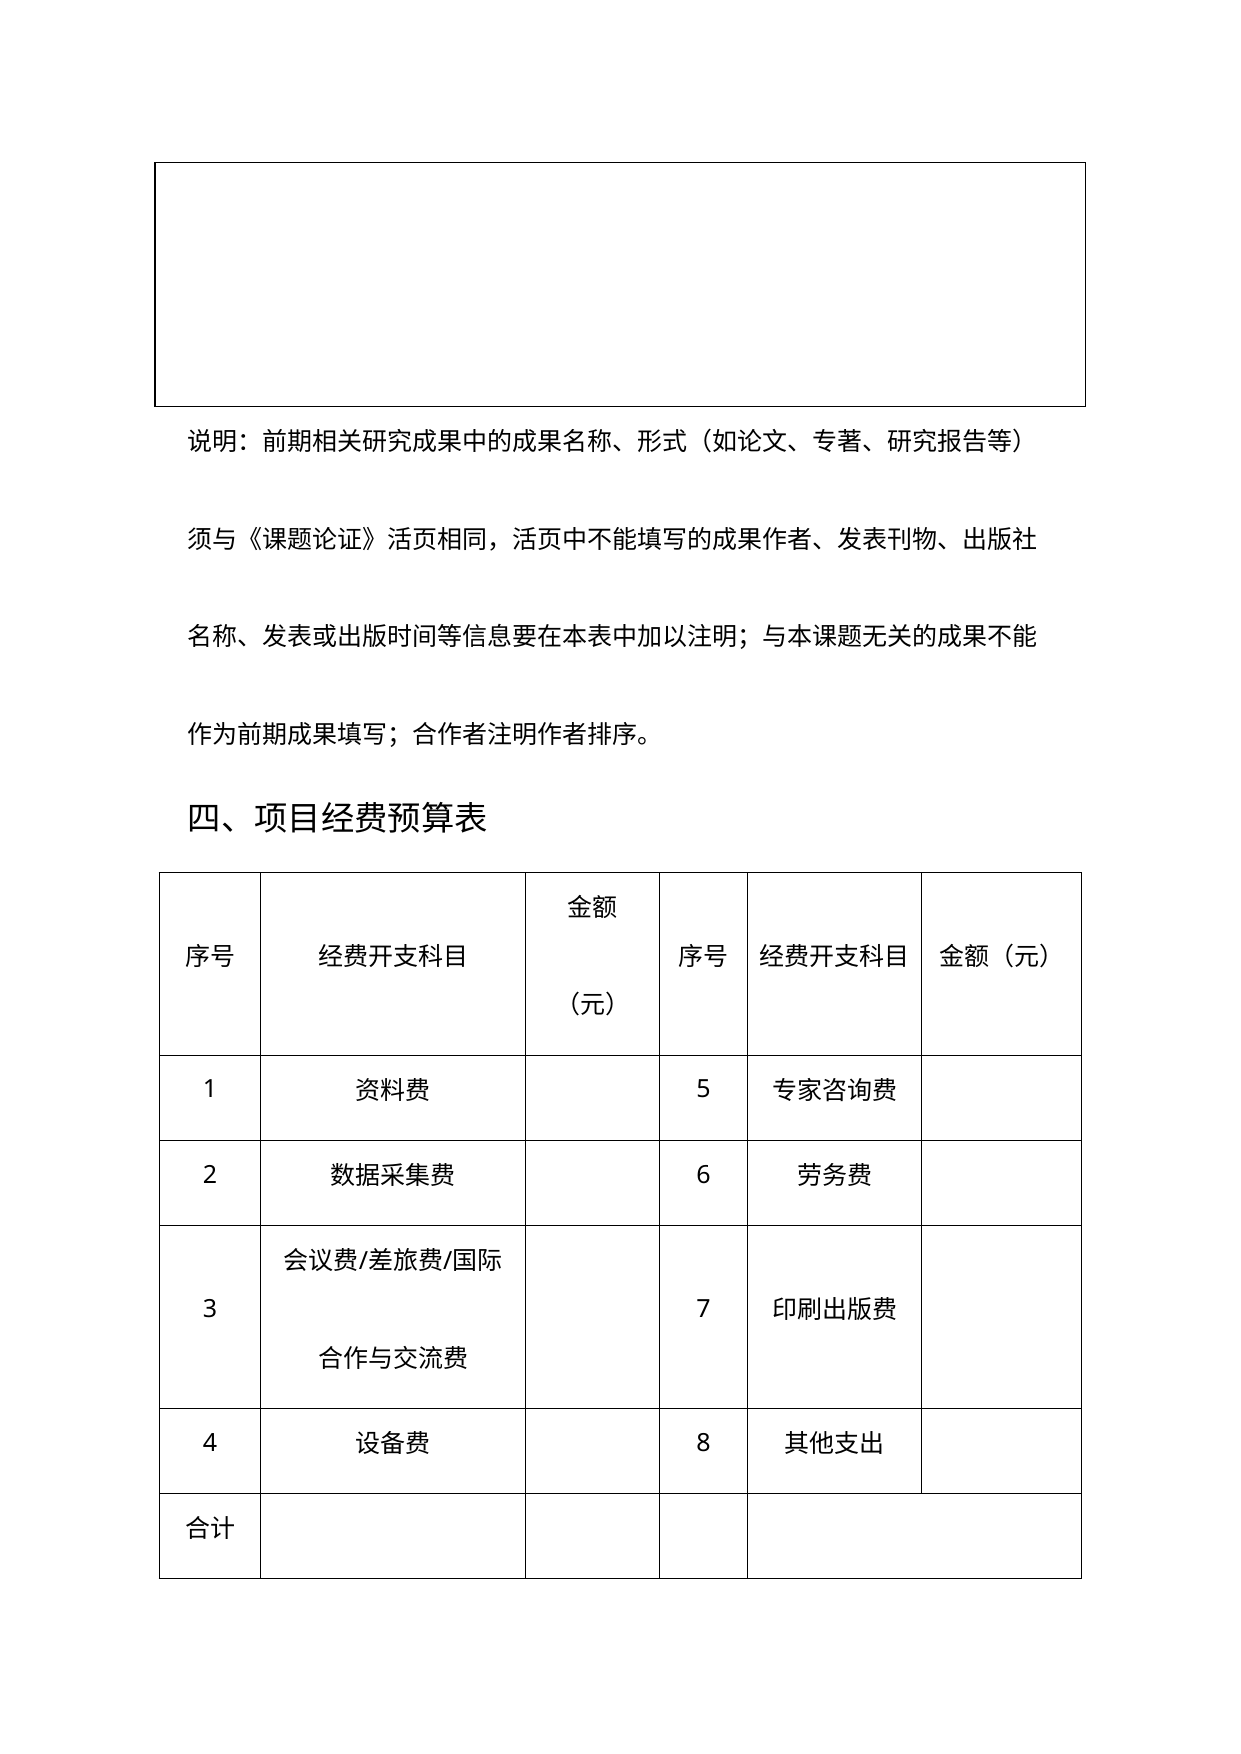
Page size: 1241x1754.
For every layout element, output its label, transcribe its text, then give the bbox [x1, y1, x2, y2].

table_cell [526, 1141, 659, 1225]
table_cell [748, 1494, 1081, 1578]
table_header 经费开支科目 [748, 873, 921, 1055]
table_cell 5 [660, 1056, 747, 1140]
table_cell 3 [160, 1226, 260, 1408]
table_cell 数据采集费 [261, 1141, 525, 1225]
table_cell 专家咨询费 [748, 1056, 921, 1140]
table_cell 1 [160, 1056, 260, 1140]
table_cell [660, 1494, 747, 1578]
table_cell [526, 1056, 659, 1140]
text 说明：前期相关研究成果中的成果名称、形式（如论文、专著、研究报告等）须与《课题论证》活页相同，活页中不能填写的成果作者、发表刊物、出版社名称、发表或出版时间等信息要在本表中加以注明；与本课题无关的成果不能作为前期成果填写；合作者注明作者排序。 [187, 407, 1045, 765]
table_cell [526, 1409, 659, 1493]
table_cell 资料费 [261, 1056, 525, 1140]
table_cell 6 [660, 1141, 747, 1225]
table_cell [526, 1226, 659, 1408]
list 项目经费预算表 [187, 783, 1053, 848]
table_cell 7 [660, 1226, 747, 1408]
table_header 金额（元） [526, 873, 659, 1055]
table_header 金额（元） [922, 873, 1081, 1055]
table_cell [261, 1494, 525, 1578]
table_cell [526, 1494, 659, 1578]
table_cell 合计 [160, 1494, 260, 1578]
table_cell [922, 1409, 1081, 1493]
table_cell 印刷出版费 [748, 1226, 921, 1408]
table_header 序号 [660, 873, 747, 1055]
table_header 经费开支科目 [261, 873, 525, 1055]
table_cell 2 [160, 1141, 260, 1225]
table_cell [922, 1056, 1081, 1140]
table_cell 其他支出 [748, 1409, 921, 1493]
table_cell 8 [660, 1409, 747, 1493]
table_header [156, 163, 1085, 406]
table_cell 会议费/差旅费/国际合作与交流费 [261, 1226, 525, 1408]
table_header 序号 [160, 873, 260, 1055]
table_cell 劳务费 [748, 1141, 921, 1225]
table_cell [922, 1141, 1081, 1225]
table_cell 4 [160, 1409, 260, 1493]
table_cell [922, 1226, 1081, 1408]
table_cell 设备费 [261, 1409, 525, 1493]
